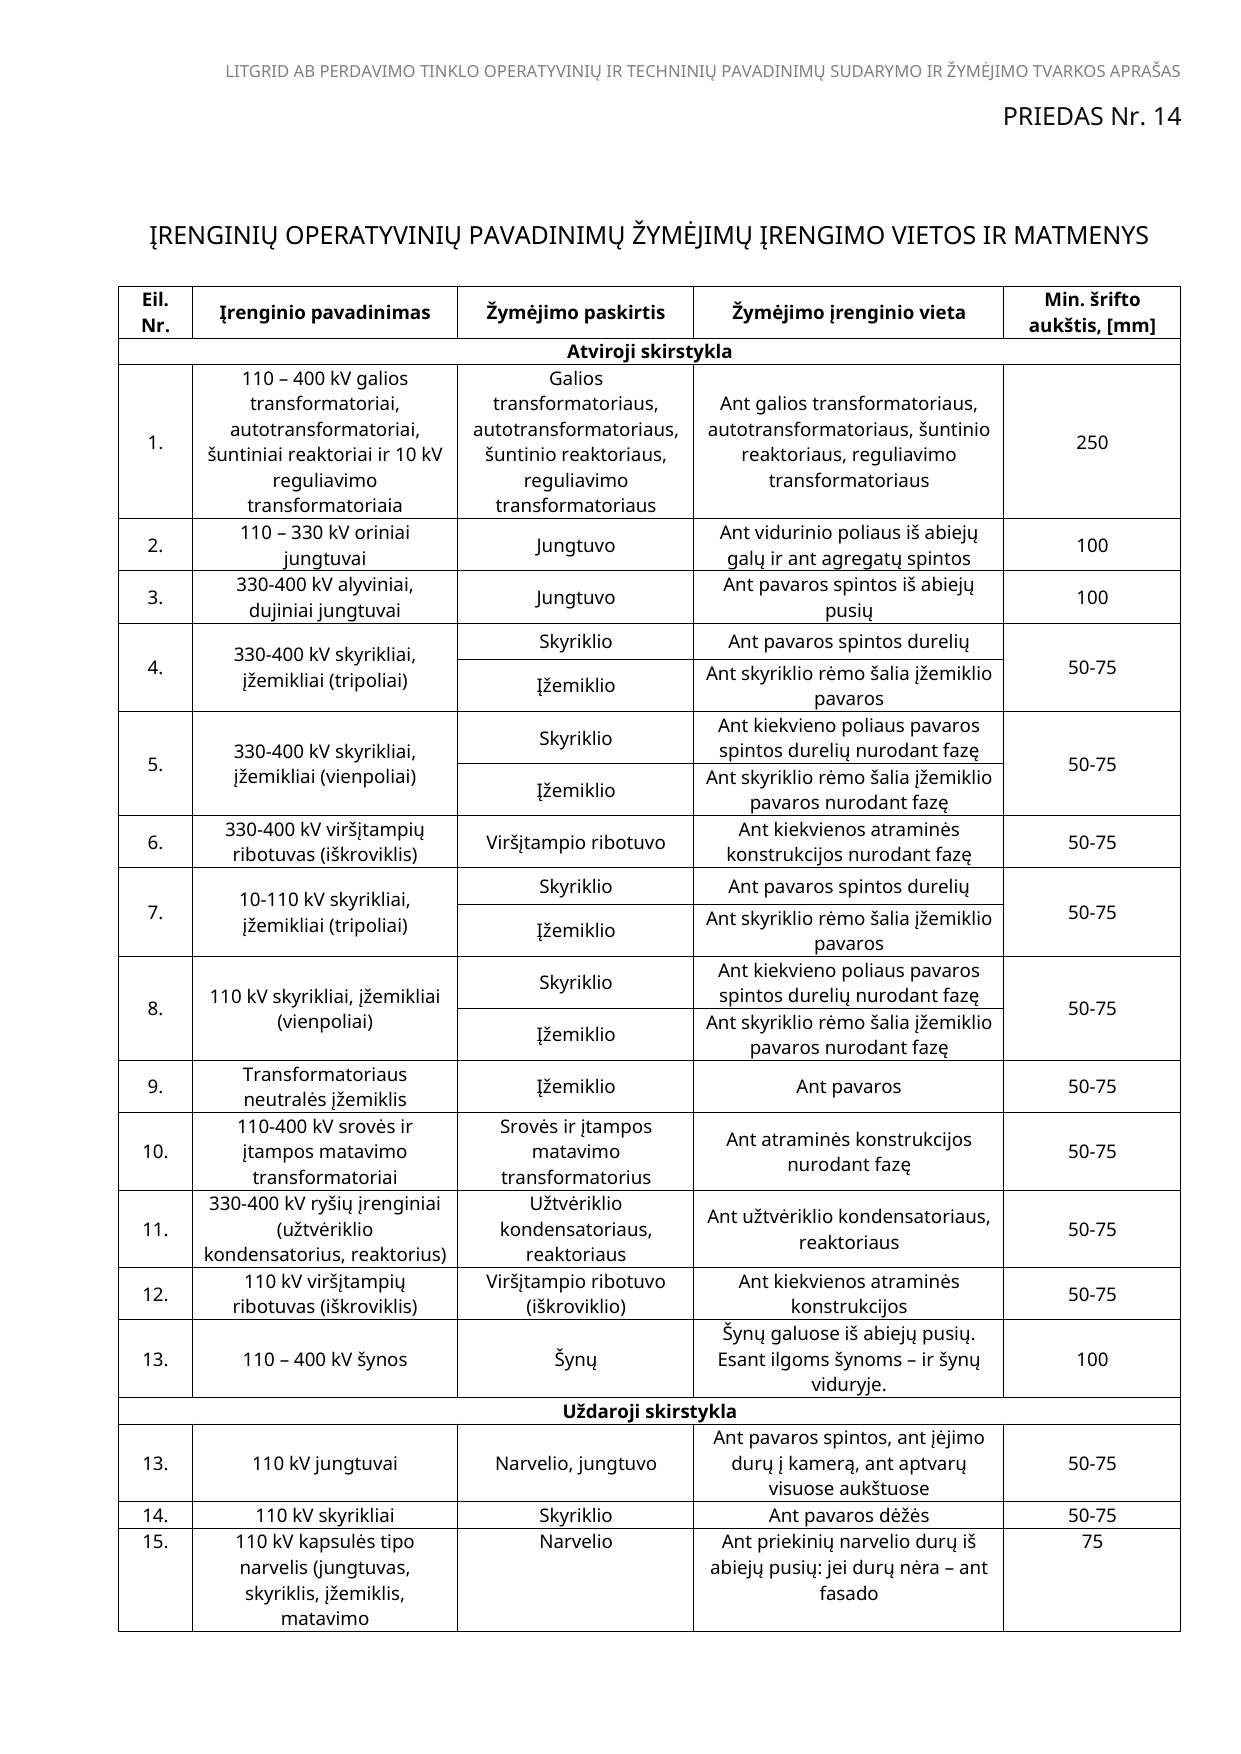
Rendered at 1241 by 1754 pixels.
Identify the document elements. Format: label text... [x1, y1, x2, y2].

table_cell Ant kiekvieno poliaus pavaros spintos durelių nurodant fazę [694, 712, 1003, 763]
table_cell 50-75 [1004, 712, 1180, 815]
table_cell 250 [1004, 365, 1180, 518]
table_cell Ant pavaros spintos durelių [694, 624, 1003, 659]
table_cell Skyriklio [458, 957, 693, 1008]
table_cell Jungtuvo [458, 519, 693, 570]
table_cell 50-75 [1004, 1113, 1180, 1190]
table_cell 110 kV jungtuvai [193, 1425, 457, 1501]
text ĮRENGINIŲ OPERATYVINIŲ PAVADINIMŲ ŽYMĖJIMŲ ĮRENGIMO VIETOS IR MATMENYS [118, 217, 1181, 251]
table_cell 100 [1004, 571, 1180, 622]
table_cell Ant kiekvieno poliaus pavaros spintos durelių nurodant fazę [694, 957, 1003, 1008]
subtitle PRIEDAS Nr. 14 [118, 98, 1181, 133]
table_cell 50-75 [1004, 816, 1180, 867]
table_cell 110 – 400 kV šynos [193, 1320, 457, 1397]
table_cell 100 [1004, 519, 1180, 570]
table_cell 110 – 400 kV galios transformatoriai, autotransformatoriai, šuntiniai reaktoriai ir 10 kV reguliavimo transformatoriaia [193, 365, 457, 518]
table_cell 50-75 [1004, 1268, 1180, 1319]
table_cell 50-75 [1004, 1061, 1180, 1112]
table_header Žymėjimo įrenginio vieta [694, 287, 1003, 338]
table_cell Ant pavaros spintos durelių [694, 868, 1003, 904]
table_cell 50-75 [1004, 1191, 1180, 1267]
table_cell 50-75 [1004, 868, 1180, 956]
table_header Min. šrifto aukštis, [mm] [1004, 287, 1180, 338]
table_cell 11. [119, 1191, 192, 1267]
table_cell 100 [1004, 1320, 1180, 1397]
table_cell 15. [119, 1529, 192, 1631]
table_cell Skyriklio [458, 712, 693, 763]
table_cell 5. [119, 712, 192, 815]
table_cell Srovės ir įtampos matavimo transformatorius [458, 1113, 693, 1190]
table_header Įrenginio pavadinimas [193, 287, 457, 338]
table_cell Ant kiekvienos atraminės konstrukcijos nurodant fazę [694, 816, 1003, 867]
table_cell 50-75 [1004, 1425, 1180, 1501]
table_cell 12. [119, 1268, 192, 1319]
table_cell 110 kV skyrikliai [193, 1502, 457, 1528]
table_cell 9. [119, 1061, 192, 1112]
text LITGRID AB PERDAVIMO TINKLO OPERATYVINIŲ IR TECHNINIŲ PAVADINIMŲ SUDARYMO IR ŽYMĖJIMO TVARKOS APRAŠAS [118, 59, 1181, 82]
table_cell 330-400 kV skyrikliai, įžemikliai (vienpoliai) [193, 712, 457, 815]
table_cell 50-75 [1004, 957, 1180, 1060]
table_cell Narvelio, jungtuvo [458, 1425, 693, 1501]
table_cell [193, 1529, 457, 1631]
table_cell Galios transformatoriaus, autotransformatoriaus, šuntinio reaktoriaus, reguliavimo transformatoriaus [458, 365, 693, 518]
table_cell Šynų [458, 1320, 693, 1397]
table_cell Šynų galuose iš abiejų pusių. Esant ilgoms šynoms – ir šynų viduryje. [694, 1320, 1003, 1397]
table_cell Skyriklio [458, 624, 693, 659]
table_cell 8. [119, 957, 192, 1060]
table_cell 50-75 [1004, 1502, 1180, 1528]
table_cell Ant pavaros spintos, ant įėjimo durų į kamerą, ant aptvarų visuose aukštuose [694, 1425, 1003, 1501]
table_cell Skyriklio [458, 868, 693, 904]
table_cell Įžemiklio [458, 905, 693, 956]
table_cell Uždaroji skirstykla [119, 1398, 1180, 1423]
table_cell 2. [119, 519, 192, 570]
table_cell 110 kV skyrikliai, įžemikliai (vienpoliai) [193, 957, 457, 1060]
table_cell Ant pavaros dėžės [694, 1502, 1003, 1528]
table_cell 110 kV viršįtampių ribotuvas (iškroviklis) [193, 1268, 457, 1319]
table_cell Skyriklio [458, 1502, 693, 1528]
table_cell 10-110 kV skyrikliai, įžemikliai (tripoliai) [193, 868, 457, 956]
table_cell Įžemiklio [458, 764, 693, 815]
table_cell 75 [1004, 1529, 1180, 1631]
table_cell 13. [119, 1320, 192, 1397]
table_cell Užtvėriklio kondensatoriaus, reaktoriaus [458, 1191, 693, 1267]
table_cell Atviroji skirstykla [119, 339, 1180, 364]
table_cell 4. [119, 624, 192, 711]
table_cell Narvelio [458, 1529, 693, 1631]
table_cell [694, 1529, 1003, 1631]
table_cell 110-400 kV srovės ir įtampos matavimo transformatoriai [193, 1113, 457, 1190]
table_cell 13. [119, 1425, 192, 1501]
table_cell 330-400 kV alyviniai, dujiniai jungtuvai [193, 571, 457, 622]
table_cell Ant skyriklio rėmo šalia įžemiklio pavaros [694, 660, 1003, 711]
table_cell 330-400 kV skyrikliai, įžemikliai (tripoliai) [193, 624, 457, 711]
table_cell Ant pavaros [694, 1061, 1003, 1112]
table_cell Ant skyriklio rėmo šalia įžemiklio pavaros nurodant fazę [694, 1009, 1003, 1060]
table_cell 6. [119, 816, 192, 867]
table_cell Jungtuvo [458, 571, 693, 622]
table_cell Ant kiekvienos atraminės konstrukcijos [694, 1268, 1003, 1319]
table_cell Įžemiklio [458, 1009, 693, 1060]
table_cell 10. [119, 1113, 192, 1190]
table_cell Ant vidurinio poliaus iš abiejų galų ir ant agregatų spintos [694, 519, 1003, 570]
table_cell Viršįtampio ribotuvo [458, 816, 693, 867]
table_cell 1. [119, 365, 192, 518]
table_cell 14. [119, 1502, 192, 1528]
table_cell 3. [119, 571, 192, 622]
table_cell Ant galios transformatoriaus, autotransformatoriaus, šuntinio reaktoriaus, reguliavimo transformatoriaus [694, 365, 1003, 518]
table_cell 50-75 [1004, 624, 1180, 711]
table_cell 330-400 kV viršįtampių ribotuvas (iškroviklis) [193, 816, 457, 867]
table_cell Ant užtvėriklio kondensatoriaus, reaktoriaus [694, 1191, 1003, 1267]
table_header Žymėjimo paskirtis [458, 287, 693, 338]
table_cell Viršįtampio ribotuvo (iškroviklio) [458, 1268, 693, 1319]
table_header Eil. Nr. [119, 287, 192, 338]
table_cell Įžemiklio [458, 660, 693, 711]
table_cell Ant skyriklio rėmo šalia įžemiklio pavaros nurodant fazę [694, 764, 1003, 815]
table_cell Ant skyriklio rėmo šalia įžemiklio pavaros [694, 905, 1003, 956]
table_cell Transformatoriaus neutralės įžemiklis [193, 1061, 457, 1112]
table_cell 110 – 330 kV oriniai jungtuvai [193, 519, 457, 570]
table_cell 330-400 kV ryšių įrenginiai (užtvėriklio kondensatorius, reaktorius) [193, 1191, 457, 1267]
table_cell Ant pavaros spintos iš abiejų pusių [694, 571, 1003, 622]
table_cell Ant atraminės konstrukcijos nurodant fazę [694, 1113, 1003, 1190]
table_cell Įžemiklio [458, 1061, 693, 1112]
table_cell 7. [119, 868, 192, 956]
